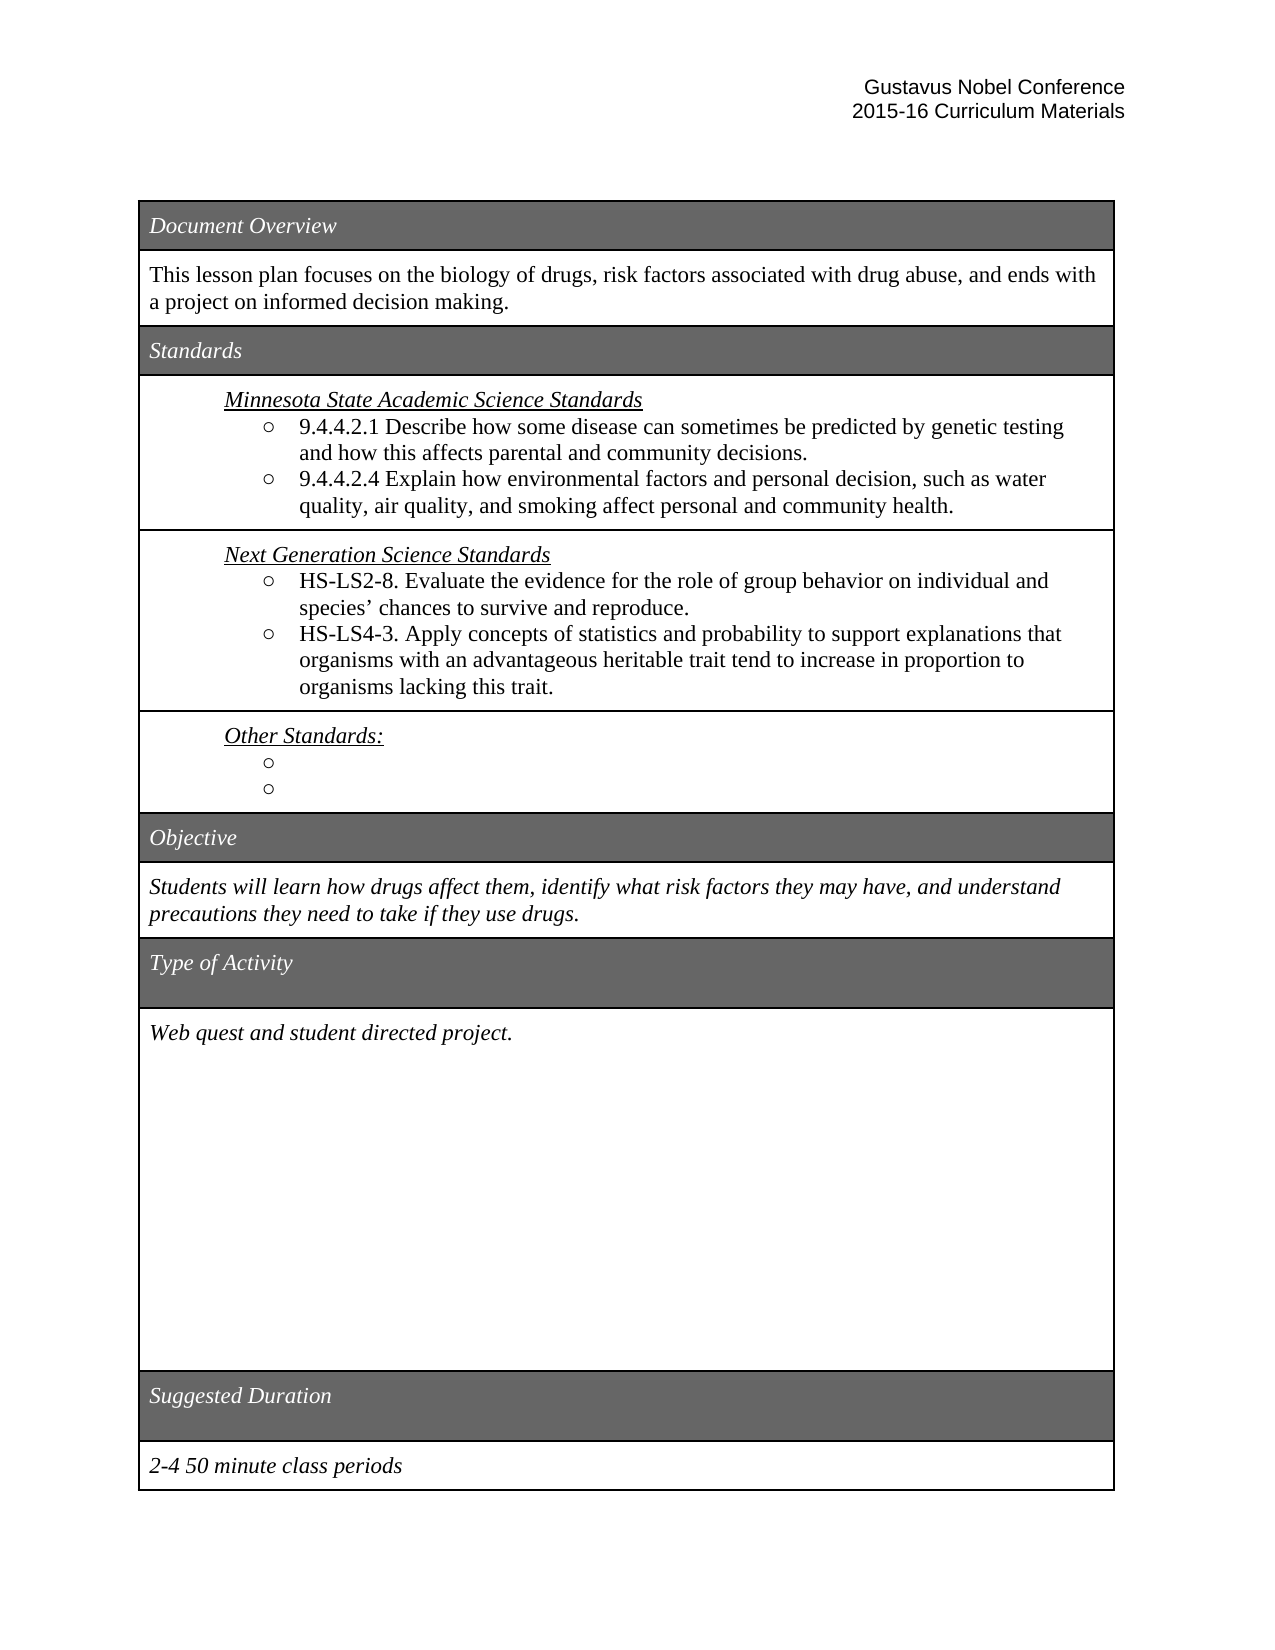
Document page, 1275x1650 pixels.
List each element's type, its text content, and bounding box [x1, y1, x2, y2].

table_cell Web quest and student directed project. [140, 1009, 1113, 1370]
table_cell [140, 1442, 1113, 1489]
table_cell Suggested Duration [140, 1372, 1113, 1440]
table_cell Minnesota State Academic Science Standards 9.4.4.2.1 Describe how some disease can sometimes be predicted by genetic testing and how this affects parental and community decisions. 9.4.4.2.4 Explain how environmental factors and personal decision, such as water quality, air quality, and smoking affect personal and community health. [140, 376, 1113, 529]
table_cell Objective [140, 814, 1113, 861]
table_cell Other Standards: [140, 712, 1113, 812]
table_cell Students will learn how drugs affect them, identify what risk factors they may have, and understand precautions they need to take if they use drugs. [140, 863, 1113, 937]
table_header Document Overview [140, 202, 1113, 249]
table_cell Type of Activity [140, 939, 1113, 1007]
table_cell Next Generation Science Standards HS-LS2-8. Evaluate the evidence for the role of group behavior on individual and species’ chances to survive and reproduce. HS-LS4-3. Apply concepts of statistics and probability to support explanations that organisms with an advantageous heritable trait tend to increase in proportion to organisms lacking this trait. [140, 531, 1113, 710]
table_cell Standards [140, 327, 1113, 374]
table_cell This lesson plan focuses on the biology of drugs, risk factors associated with drug abuse, and ends with a project on informed decision making. [140, 251, 1113, 325]
